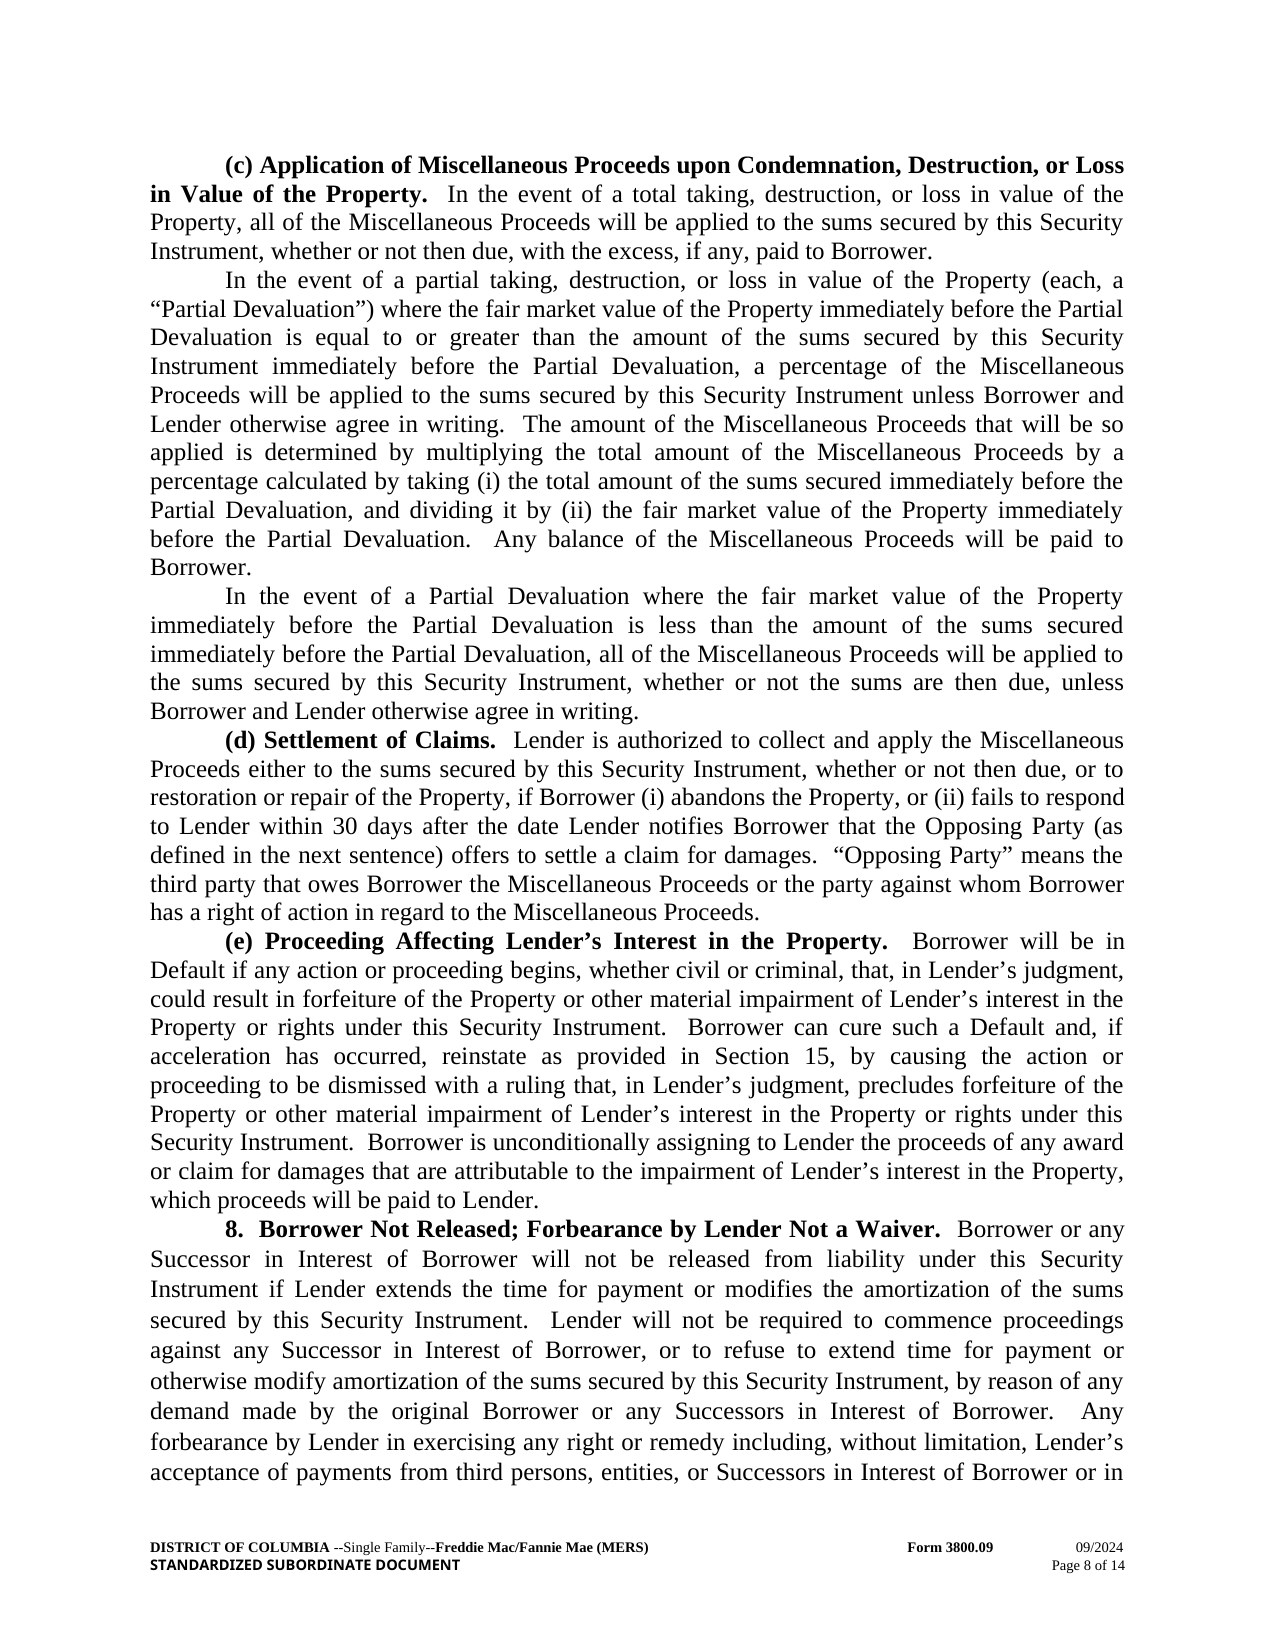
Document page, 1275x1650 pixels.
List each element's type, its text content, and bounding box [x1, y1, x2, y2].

text In the event of a Partial Devaluation where the fair market value of the Property immediately before the Partial Devaluation is less than the amount of the sums secured immediately before the Partial Devaluation, all of the Miscellaneous Proceeds will be applied to the sums secured by this Security Instrument, whether or not the sums are then due, unless Borrower and Lender otherwise agree in writing. [150, 581, 1125, 725]
text (e) Proceeding Affecting Lender’s Interest in the Property. Borrower will be in Default if any action or proceeding begins, whether civil or criminal, that, in Lender’s judgment, could result in forfeiture of the Property or other material impairment of Lender’s interest in the Property or rights under this Security Instrument. Borrower can cure such a Default and, if acceleration has occurred, reinstate as provided in Section 15, by causing the action or proceeding to be dismissed with a ruling that, in Lender’s judgment, precludes forfeiture of the Property or other material impairment of Lender’s interest in the Property or rights under this Security Instrument. Borrower is unconditionally assigning to Lender the proceeds of any award or claim for damages that are attributable to the impairment of Lender’s interest in the Property, which proceeds will be paid to Lender. [150, 926, 1125, 1214]
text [150, 1214, 1125, 1486]
text (c) Application of Miscellaneous Proceeds upon Condemnation, Destruction, or Loss in Value of the Property. In the event of a total taking, destruction, or loss in value of the Property, all of the Miscellaneous Proceeds will be applied to the sums secured by this Security Instrument, whether or not then due, with the excess, if any, paid to Borrower. [150, 150, 1125, 265]
text (d) Settlement of Claims. Lender is authorized to collect and apply the Miscellaneous Proceeds either to the sums secured by this Security Instrument, whether or not then due, or to restoration or repair of the Property, if Borrower (i) abandons the Property, or (ii) fails to respond to Lender within 30 days after the date Lender notifies Borrower that the Opposing Party (as defined in the next sentence) offers to settle a claim for damages. “Opposing Party” means the third party that owes Borrower the Miscellaneous Proceeds or the party against whom Borrower has a right of action in regard to the Miscellaneous Proceeds. [150, 725, 1125, 926]
text In the event of a partial taking, destruction, or loss in value of the Property (each, a “Partial Devaluation”) where the fair market value of the Property immediately before the Partial Devaluation is equal to or greater than the amount of the sums secured by this Security Instrument immediately before the Partial Devaluation, a percentage of the Miscellaneous Proceeds will be applied to the sums secured by this Security Instrument unless Borrower and Lender otherwise agree in writing. The amount of the Miscellaneous Proceeds that will be so applied is determined by multiplying the total amount of the Miscellaneous Proceeds by a percentage calculated by taking (i) the total amount of the sums secured immediately before the Partial Devaluation, and dividing it by (ii) the fair market value of the Property immediately before the Partial Devaluation. Any balance of the Miscellaneous Proceeds will be paid to Borrower. [150, 265, 1125, 581]
